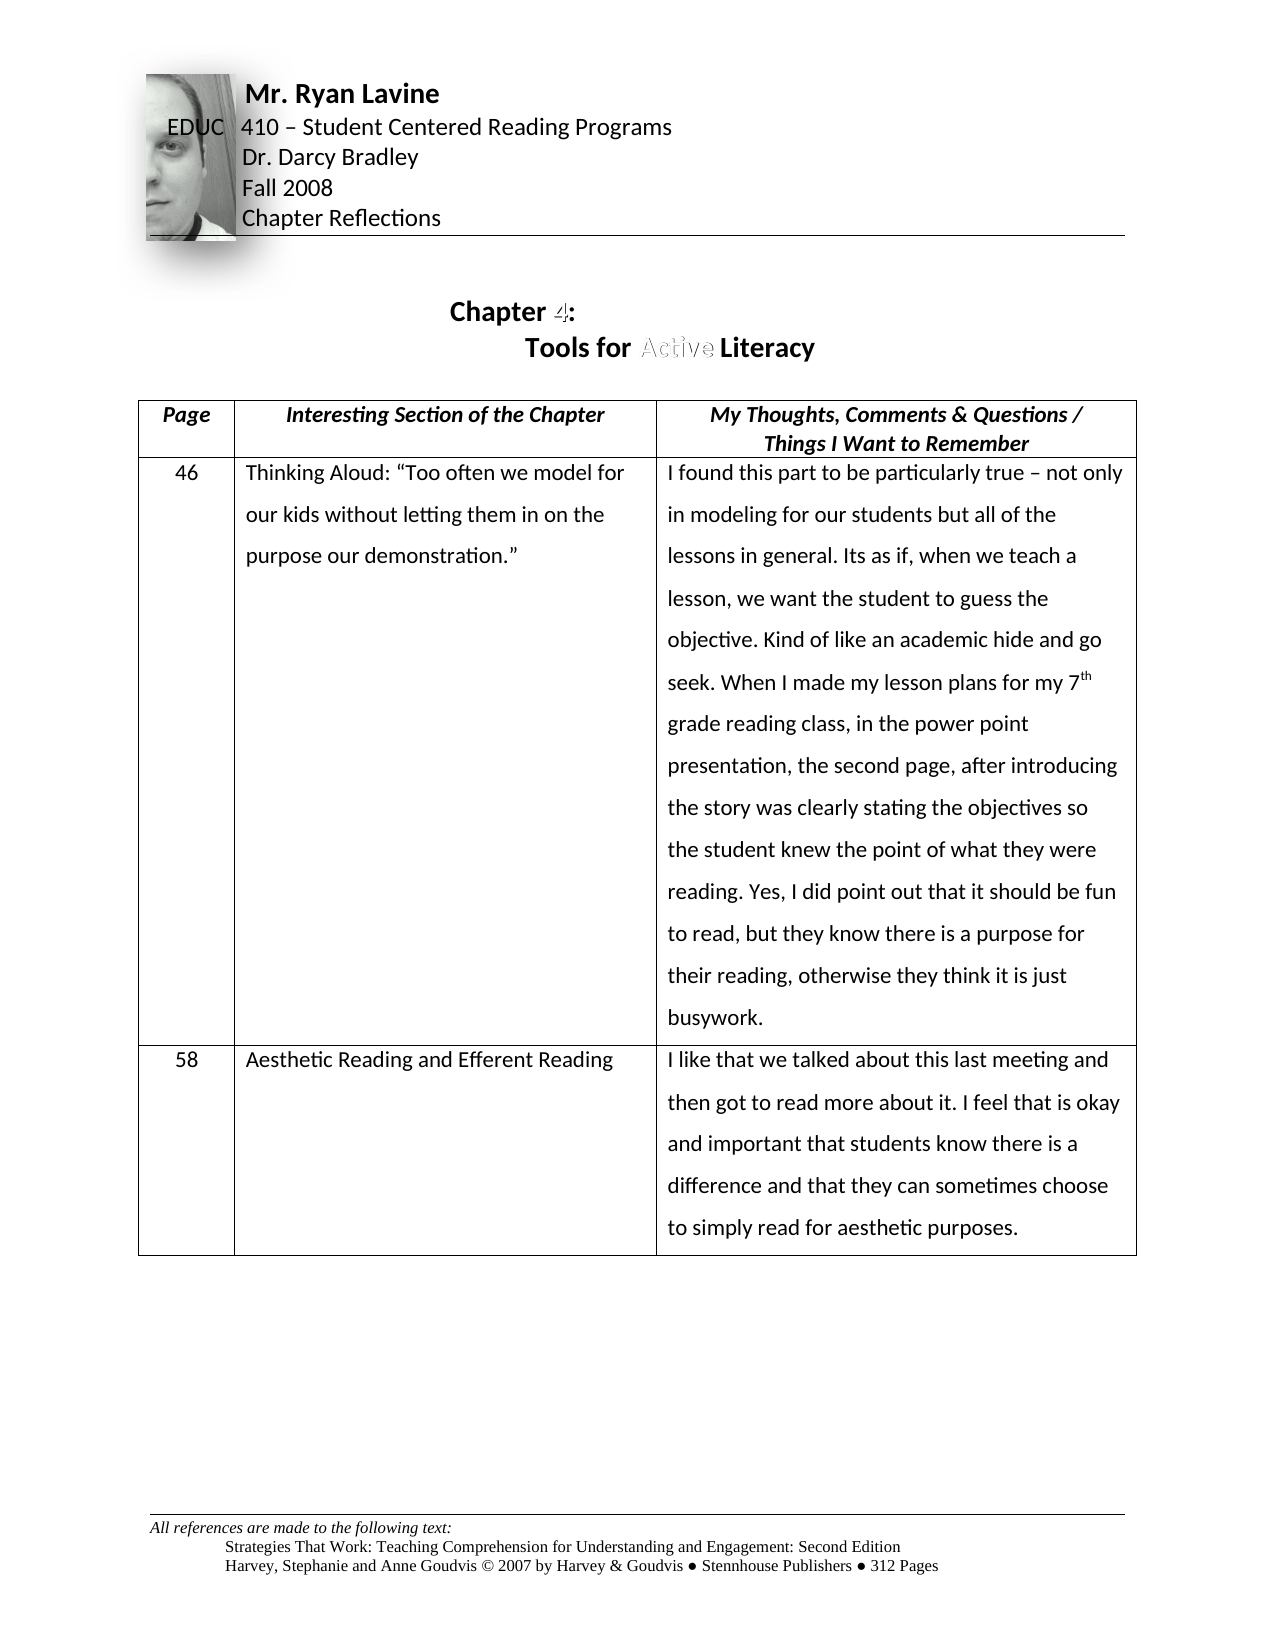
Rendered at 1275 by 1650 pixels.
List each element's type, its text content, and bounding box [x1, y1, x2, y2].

table_header Page [139, 401, 234, 457]
text Chapter 4: [375, 293, 1125, 329]
table_cell I like that we talked about this last meeting and then got to read more about it. I feel that is okay and important that students know there is a difference and that they can sometimes choose to simply read for aesthetic purposes. [657, 1046, 1136, 1255]
table_cell Aesthetic Reading and Efferent Reading [235, 1046, 656, 1255]
table_header My Thoughts, Comments & Questions / Things I Want to Remember [657, 401, 1136, 457]
table_cell 58 [139, 1046, 234, 1255]
picture [146, 74, 236, 241]
text Tools for Active Literacy [150, 329, 1125, 364]
table_cell Thinking Aloud: “Too often we model for our kids without letting them in on the purpose our demonstration.” [235, 458, 656, 1044]
table_header Interesting Section of the Chapter [235, 401, 656, 457]
table_cell 46 [139, 458, 234, 1044]
table_cell I found this part to be particularly true – not only in modeling for our students but all of the lessons in general. Its as if, when we teach a lesson, we want the student to guess the objective. Kind of like an academic hide and go seek. When I made my lesson plans for my 7th grade reading class, in the power point presentation, the second page, after introducing the story was clearly stating the objectives so the student knew the point of what they were reading. Yes, I did point out that it should be fun to read, but they know there is a purpose for their reading, otherwise they think it is just busywork. [657, 458, 1136, 1044]
